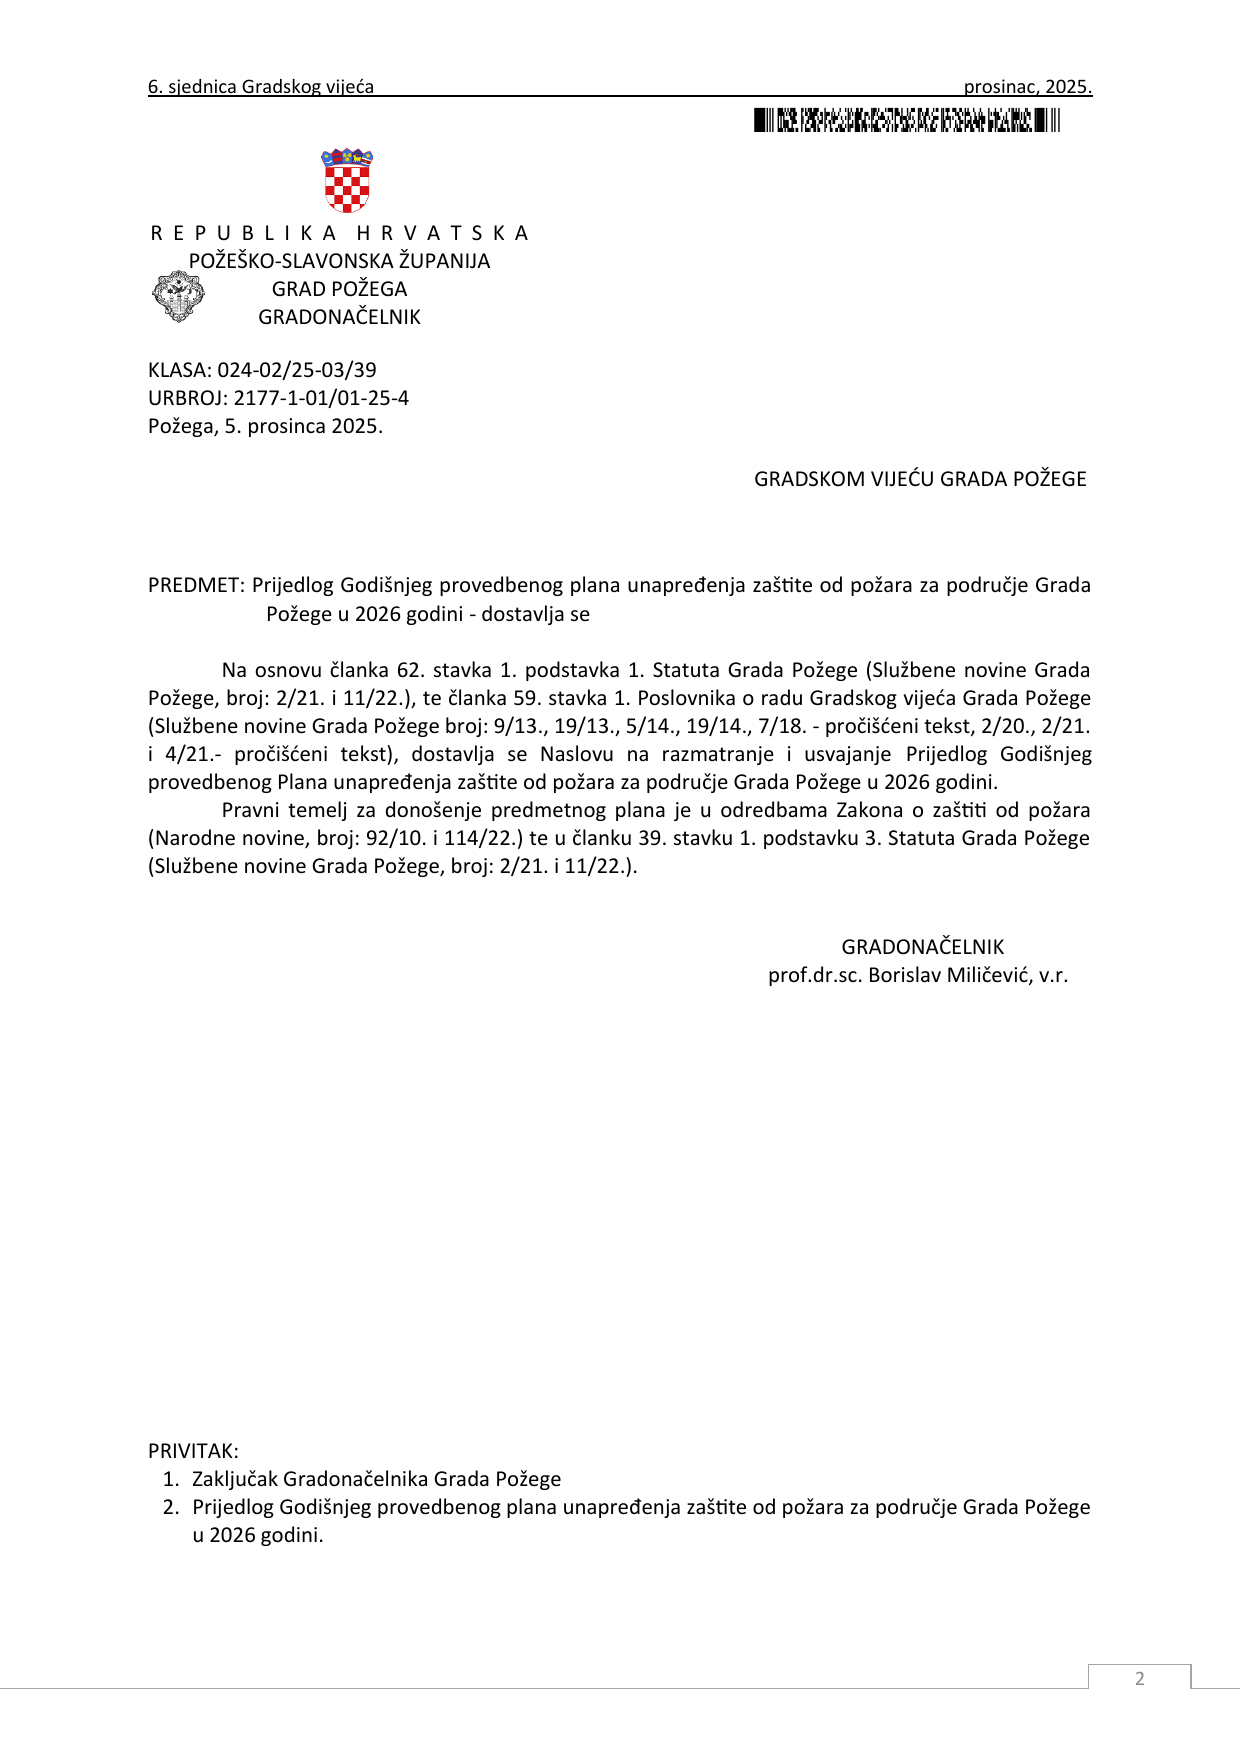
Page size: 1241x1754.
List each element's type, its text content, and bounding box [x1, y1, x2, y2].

text prof.dr.sc. Borislav Miličević, v.r. [148, 960, 1093, 988]
text PRIVITAK: [148, 1436, 1093, 1464]
list Zaključak Gradonačelnika Grada Požege [162, 1464, 1093, 1492]
text POŽEŠKO-SLAVONSKA ŽUPANIJA [148, 246, 532, 274]
list Prijedlog Godišnjeg provedbenog plana unapređenja zaštite od požara za područje Grada Požege u 2026 godini. [162, 1492, 1093, 1548]
text GRAD POŽEGA [206, 274, 532, 302]
text PREDMET: Prijedlog Godišnjeg provedbenog plana unapređenja zaštite od požara za područje Grada Požege u 2026 godini - dostavlja se [148, 571, 1093, 627]
table_header +*xfs*pvs*Akl*cvA*xBj*tCi*ssq*rba*ckk*BCB*pBk*- +*yqw*azn*xdA*pyi*ugB*xCk*ptA*mBt*wdc*fsE*zew*- +*eDs*lyd*lyd*lyd*lyd*Dxo*nEy*rog*Chy*Bwo*zfE*- +*ftw*nbb*asE*Fts*aBo*DaC*fBk*slb*izi*xli*onA*- +*ftA*Ejc*mBt*xxx*yad*srg*xnE*slo*vbc*xnC*uws*- +*xjq*bng*Day*lxg*jkt*lyl*Bfs*qCy*Dlg*tjv*uzq*- [740, 108, 1074, 161]
text KLASA: 024-02/25-03/39 [148, 356, 1093, 383]
picture [151, 270, 206, 323]
picture [321, 147, 373, 213]
text Na osnovu članka 62. stavka 1. podstavka 1. Statuta Grada Požege (Službene novine Grada Požege, broj: 2/21. i 11/22.), te članka 59. stavka 1. Poslovnika o radu Gradskog vijeća Grada Požege (Službene novine Grada Požege broj: 9/13., 19/13., 5/14., 19/14., 7/18. - pročišćeni tekst, 2/20., 2/21. i 4/21.- pročišćeni tekst), dostavlja se Naslovu na razmatranje i usvajanje Prijedlog Godišnjeg provedbenog Plana unapređenja zaštite od požara za područje Grada Požege u 2026 godini. [148, 655, 1093, 795]
text URBROJ: 2177-1-01/01-25-4 [148, 383, 1093, 412]
text Pravni temelj za donošenje predmetnog plana je u odredbama Zakona o zaštiti od požara (Narodne novine, broj: 92/10. i 114/22.) te u članku 39. stavku 1. podstavku 3. Statuta Grada Požege (Službene novine Grada Požege, broj: 2/21. i 11/22.). [148, 795, 1093, 879]
text R E P U B L I K A H R V A T S K A [148, 218, 532, 246]
text GRADSKOM VIJEĆU GRADA POŽEGE [148, 464, 1087, 493]
text Požega, 5. prosinca 2025. [148, 412, 1093, 439]
text GRADONAČELNIK [753, 932, 1093, 960]
text GRADONAČELNIK [148, 302, 532, 331]
